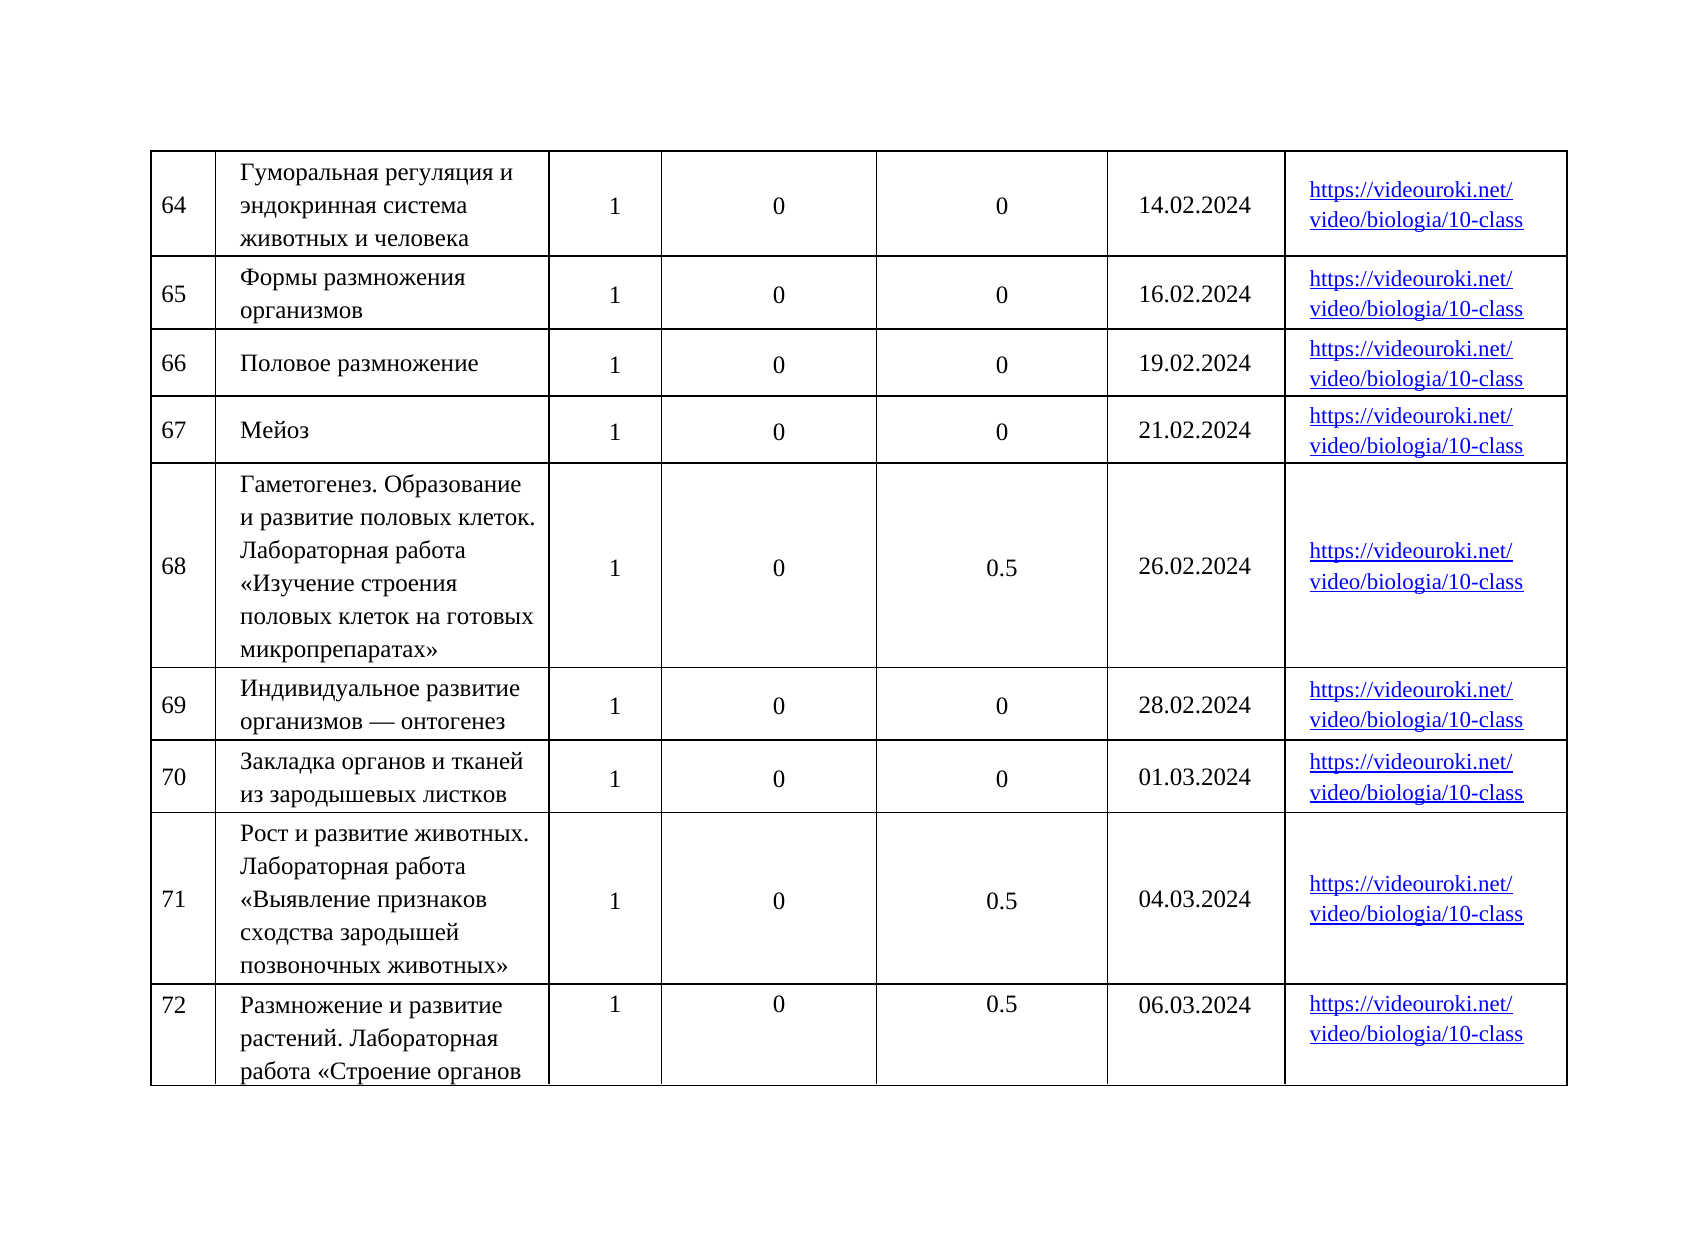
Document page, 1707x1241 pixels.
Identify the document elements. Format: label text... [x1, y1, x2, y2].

table_cell 0 [662, 397, 876, 462]
table_cell 0 [662, 813, 876, 983]
table_cell 66 [152, 330, 215, 395]
table_cell 1 [550, 985, 661, 1084]
table_cell Закладка органов и тканей из зародышевых листков [216, 741, 548, 811]
table_cell 1 [550, 741, 661, 811]
table_cell 0 [662, 668, 876, 739]
table_cell 0.5 [877, 813, 1107, 983]
table_cell 0 [662, 464, 876, 667]
table_cell 1 [550, 397, 661, 462]
table_cell 0 [662, 152, 876, 255]
table_cell Формы размножения организмов [216, 257, 548, 328]
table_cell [1286, 152, 1566, 255]
table_cell https://videouroki.net/video/biologia/10-class [1286, 813, 1566, 983]
table_cell 0.5 [877, 985, 1107, 1084]
table_cell Гаметогенез. Образование и развитие половых клеток. Лабораторная работа «Изучение строения половых клеток на готовых микропрепаратах» [216, 464, 548, 667]
table_cell Мейоз [216, 397, 548, 462]
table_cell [1286, 985, 1566, 1084]
table_cell 26.02.2024 [1108, 464, 1284, 667]
table_cell https://videouroki.net/video/biologia/10-class [1286, 741, 1566, 811]
table_cell 28.02.2024 [1108, 668, 1284, 739]
table_cell 0 [877, 152, 1107, 255]
table_cell 0 [662, 330, 876, 395]
table_cell 67 [152, 397, 215, 462]
table_cell 19.02.2024 [1108, 330, 1284, 395]
table_cell 1 [550, 257, 661, 328]
table_cell 0 [662, 985, 876, 1084]
table_cell https://videouroki.net/video/biologia/10-class [1286, 397, 1566, 462]
table_cell 68 [152, 464, 215, 667]
table_cell 69 [152, 668, 215, 739]
table_cell 71 [152, 813, 215, 983]
table_cell 14.02.2024 [1108, 152, 1284, 255]
table_cell 0 [662, 741, 876, 811]
table_cell 65 [152, 257, 215, 328]
table_cell 0 [877, 668, 1107, 739]
table_cell Половое размножение [216, 330, 548, 395]
table_cell 0 [877, 741, 1107, 811]
table_cell 16.02.2024 [1108, 257, 1284, 328]
table_cell 1 [550, 464, 661, 667]
table_cell Гуморальная регуляция и эндокринная система животных и человека [216, 152, 548, 255]
table_cell 1 [550, 668, 661, 739]
table_cell 1 [550, 330, 661, 395]
table_cell 04.03.2024 [1108, 813, 1284, 983]
table_cell 06.03.2024 [1108, 985, 1284, 1084]
table_cell 0 [877, 330, 1107, 395]
table_cell 21.02.2024 [1108, 397, 1284, 462]
table_cell Индивидуальное развитие организмов — онтогенез [216, 668, 548, 739]
table_cell Рост и развитие животных. Лабораторная работа «Выявление признаков сходства зародышей позвоночных животных» [216, 813, 548, 983]
table_cell https://videouroki.net/video/biologia/10-class [1286, 464, 1566, 667]
table_cell 0 [662, 257, 876, 328]
table_cell https://videouroki.net/video/biologia/10-class [1286, 668, 1566, 739]
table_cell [216, 985, 548, 1084]
table_cell 1 [550, 152, 661, 255]
table_cell 72 [152, 985, 215, 1084]
table_cell 64 [152, 152, 215, 255]
table_cell 1 [550, 813, 661, 983]
table_cell 0 [877, 397, 1107, 462]
table_cell https://videouroki.net/video/biologia/10-class [1286, 330, 1566, 395]
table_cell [1286, 257, 1566, 328]
table_cell 01.03.2024 [1108, 741, 1284, 811]
table_cell 70 [152, 741, 215, 811]
table_cell 0.5 [877, 464, 1107, 667]
table_cell 0 [877, 257, 1107, 328]
